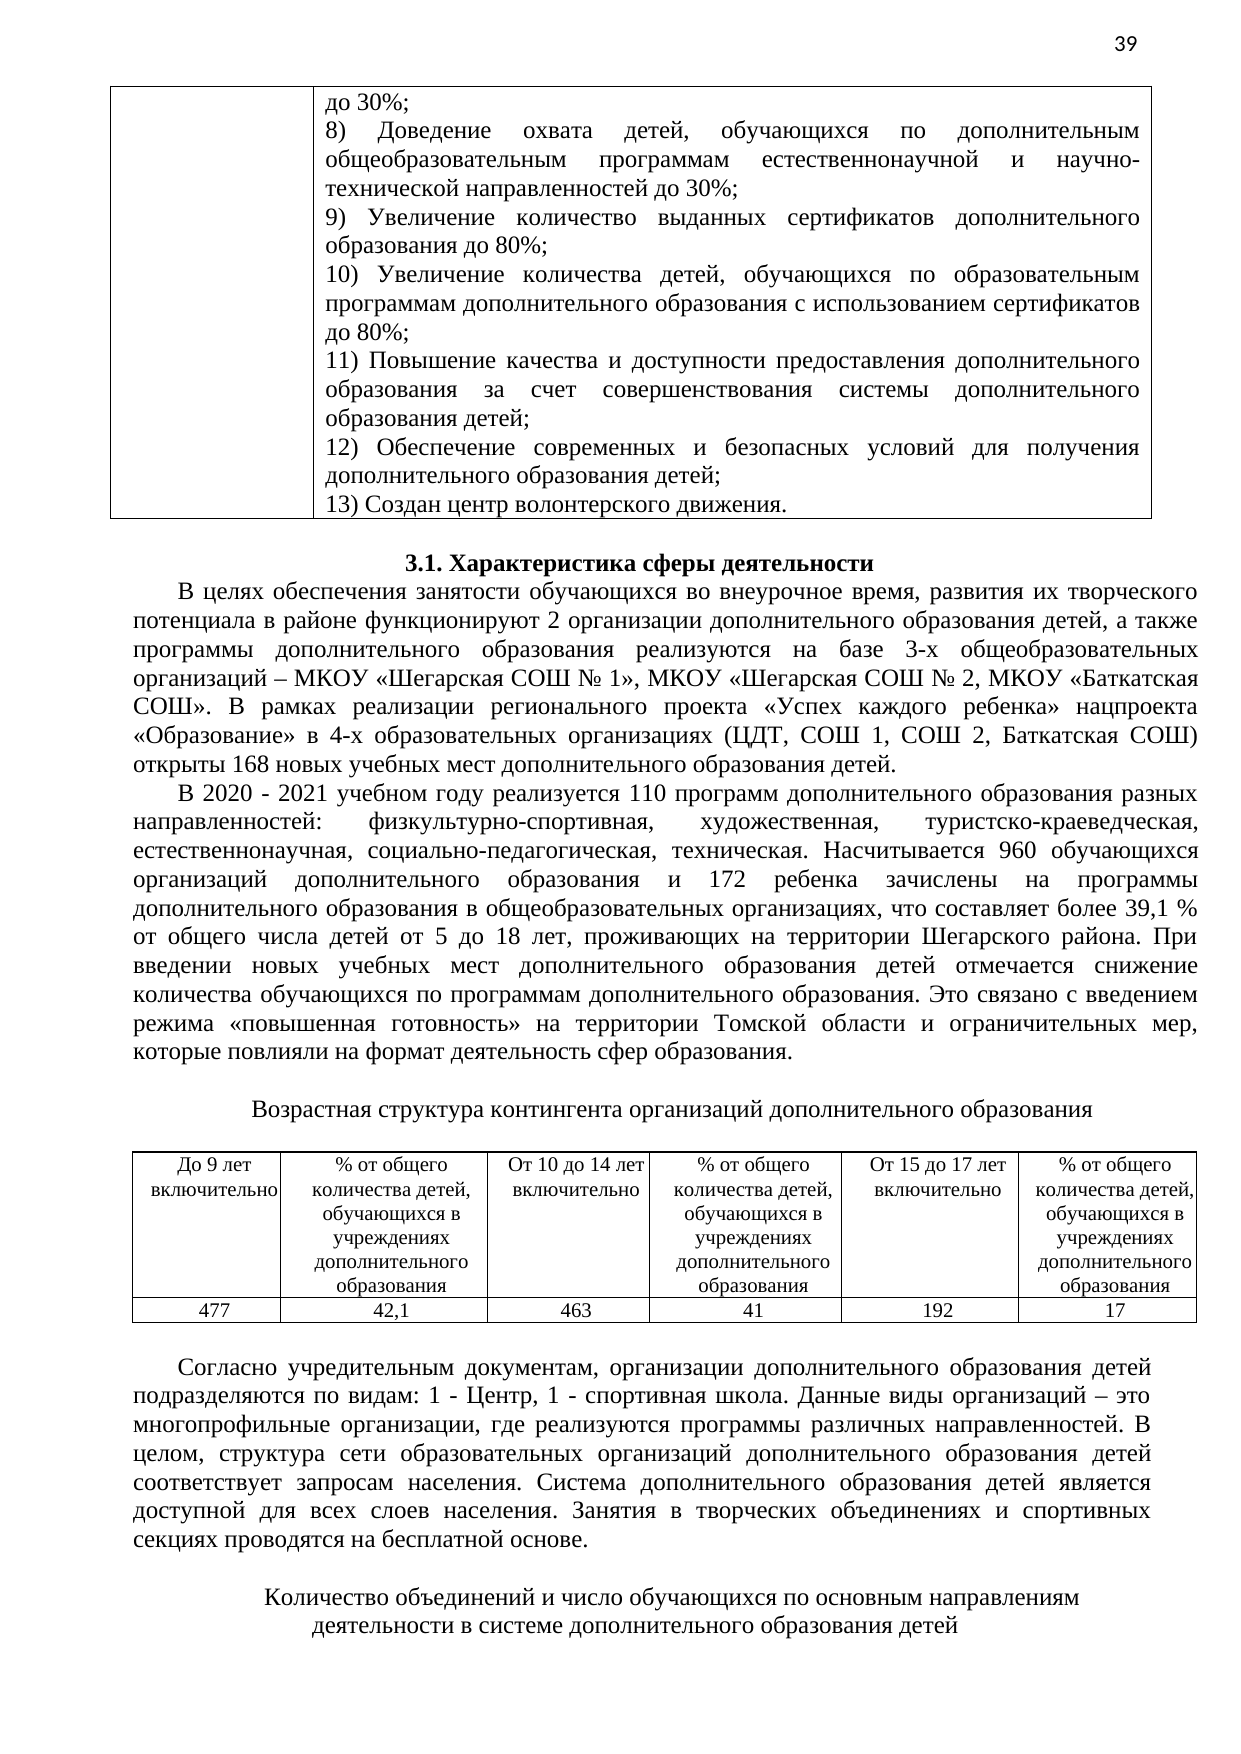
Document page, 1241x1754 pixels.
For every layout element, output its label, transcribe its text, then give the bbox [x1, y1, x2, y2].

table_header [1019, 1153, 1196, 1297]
text В целях обеспечения занятости обучающихся во внеурочное время, развития их творческого потенциала в районе функционируют 2 организации дополнительного образования детей, а также программы дополнительного образования реализуются на базе 3-х общеобразовательных организаций – МКОУ «Шегарская СОШ № 1», МКОУ «Шегарская СОШ № 2, МКОУ «Баткатская СОШ». В рамках реализации регионального проекта «Успех каждого ребенка» нацпроекта «Образование» в 4-х образовательных организациях (ЦДТ, СОШ 1, СОШ 2, Баткатская СОШ) открыты 168 новых учебных мест дополнительного образования детей. [133, 576, 1199, 778]
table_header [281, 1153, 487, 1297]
text Согласно учредительным документам, организации дополнительного образования детей подразделяются по видам: 1 - Центр, 1 - спортивная школа. Данные виды организаций – это многопрофильные организации, где реализуются программы различных направленностей. В целом, структура сети образовательных организаций дополнительного образования детей соответствует запросам населения. Система дополнительного образования детей является доступной для всех слоев населения. Занятия в творческих объединениях и спортивных секциях проводятся на бесплатной основе. [133, 1352, 1152, 1553]
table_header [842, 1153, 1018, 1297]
text 3.1. Характеристика сферы деятельности [207, 548, 1072, 576]
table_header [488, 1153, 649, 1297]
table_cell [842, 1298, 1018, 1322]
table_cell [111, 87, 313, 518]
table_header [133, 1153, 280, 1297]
text Количество объединений и число обучающихся по основным направлениям деятельности в системе дополнительного образования детей [118, 1582, 1152, 1639]
text Возрастная структура контингента организаций дополнительного образования [118, 1094, 1152, 1123]
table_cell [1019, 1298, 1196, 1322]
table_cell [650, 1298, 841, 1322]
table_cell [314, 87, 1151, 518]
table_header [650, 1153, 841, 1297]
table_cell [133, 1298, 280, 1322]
text В 2020 - 2021 учебном году реализуется 110 программ дополнительного образования разных направленностей: физкультурно-спортивная, художественная, туристско-краеведческая, естественнонаучная, социально-педагогическая, техническая. Насчитывается 960 обучающихся организаций дополнительного образования и 172 ребенка зачислены на программы дополнительного образования в общеобразовательных организациях, что составляет более 39,1 % от общего числа детей от 5 до 18 лет, проживающих на территории Шегарского района. При введении новых учебных мест дополнительного образования детей отмечается снижение количества обучающихся по программам дополнительного образования. Это связано с введением режима «повышенная готовность» на территории Томской области и ограничительных мер, которые повлияли на формат деятельность сфер образования. [133, 778, 1199, 1065]
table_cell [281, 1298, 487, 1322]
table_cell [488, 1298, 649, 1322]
